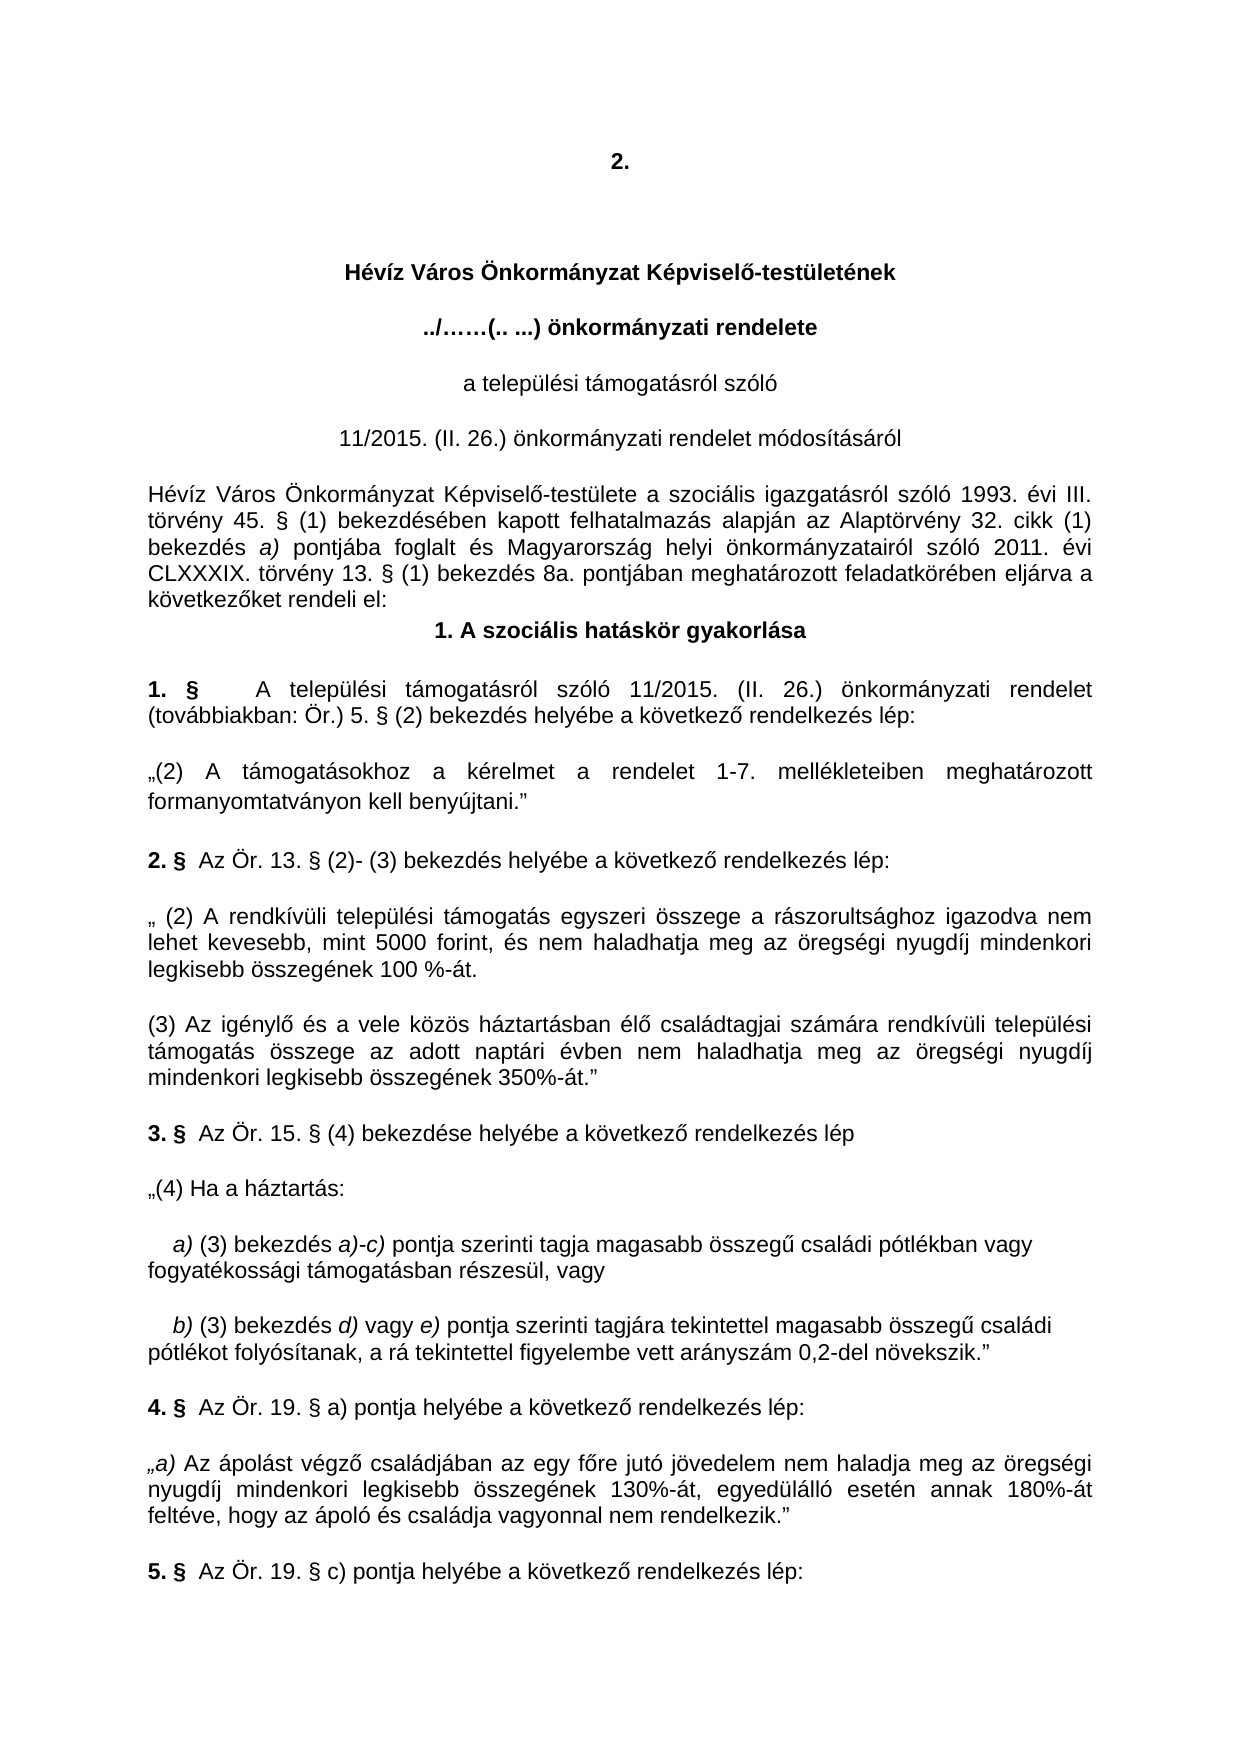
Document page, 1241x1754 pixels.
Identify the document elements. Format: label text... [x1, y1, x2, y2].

text a) (3) bekezdés a)-c) pontja szerinti tagja magasabb összegű családi pótlékban vagy fogyatékossági támogatásban részesül, vagy [148, 1231, 1093, 1283]
subtitle ../……(.. ...) önkormányzati rendelete [148, 314, 1093, 341]
text (3) Az igénylő és a vele közös háztartásban élő családtagjai számára rendkívüli települési támogatás összege az adott naptári évben nem haladhatja meg az öregségi nyugdíj mindenkori legkisebb összegének 350%-át.” [148, 1011, 1093, 1090]
subtitle a települési támogatásról szóló [148, 370, 1093, 396]
text 2. § Az Ör. 13. § (2)- (3) bekezdés helyébe a következő rendelkezés lép: [148, 847, 1093, 874]
text b) (3) bekezdés d) vagy e) pontja szerinti tagjára tekintettel magasabb összegű családi pótlékot folyósítanak, a rá tekintettel figyelembe vett arányszám 0,2-del növekszik.” [148, 1312, 1093, 1365]
text „ (2) A rendkívüli települési támogatás egyszeri összege a rászorultsághoz igazodva nem lehet kevesebb, mint 5000 forint, és nem haladhatja meg az öregségi nyugdíj mindenkori legkisebb összegének 100 %-át. [148, 903, 1093, 982]
subtitle Hévíz Város Önkormányzat Képviselő-testülete a szociális igazgatásról szóló 1993. évi III. törvény 45. § (1) bekezdésében kapott felhatalmazás alapján az Alaptörvény 32. cikk (1) bekezdés a) pontjába foglalt és Magyarország helyi önkormányzatairól szóló 2011. évi CLXXXIX. törvény 13. § (1) bekezdés 8a. pontjában meghatározott feladatkörében eljárva a következőket rendeli el: [148, 481, 1093, 612]
text 3. § Az Ör. 15. § (4) bekezdése helyébe a következő rendelkezés lép [148, 1119, 1093, 1146]
text 1. § A települési támogatásról szóló 11/2015. (II. 26.) önkormányzati rendelet (továbbiakban: Ör.) 5. § (2) bekezdés helyébe a következő rendelkezés lép: [148, 676, 1093, 729]
subtitle 11/2015. (II. 26.) önkormányzati rendelet módosításáról [148, 425, 1093, 452]
text 2. [148, 148, 1093, 174]
text „a) Az ápolást végző családjában az egy főre jutó jövedelem nem haladja meg az öregségi nyugdíj mindenkori legkisebb összegének 130%-át, egyedülálló esetén annak 180%-át feltéve, hogy az ápoló és családja vagyonnal nem rendelkezik.” [148, 1450, 1093, 1529]
subtitle Hévíz Város Önkormányzat Képviselő-testületének [148, 259, 1093, 285]
text 4. § Az Ör. 19. § a) pontja helyébe a következő rendelkezés lép: [148, 1394, 1093, 1421]
text 5. § Az Ör. 19. § c) pontja helyébe a következő rendelkezés lép: [148, 1558, 1093, 1584]
text „(2) A támogatásokhoz a kérelmet a rendelet 1-7. mellékleteiben meghatározott formanyomtatványon kell benyújtani.” [148, 758, 1093, 814]
text „(4) Ha a háztartás: [148, 1175, 1093, 1201]
subtitle 1. A szociális hatáskör gyakorlása [148, 617, 1093, 643]
